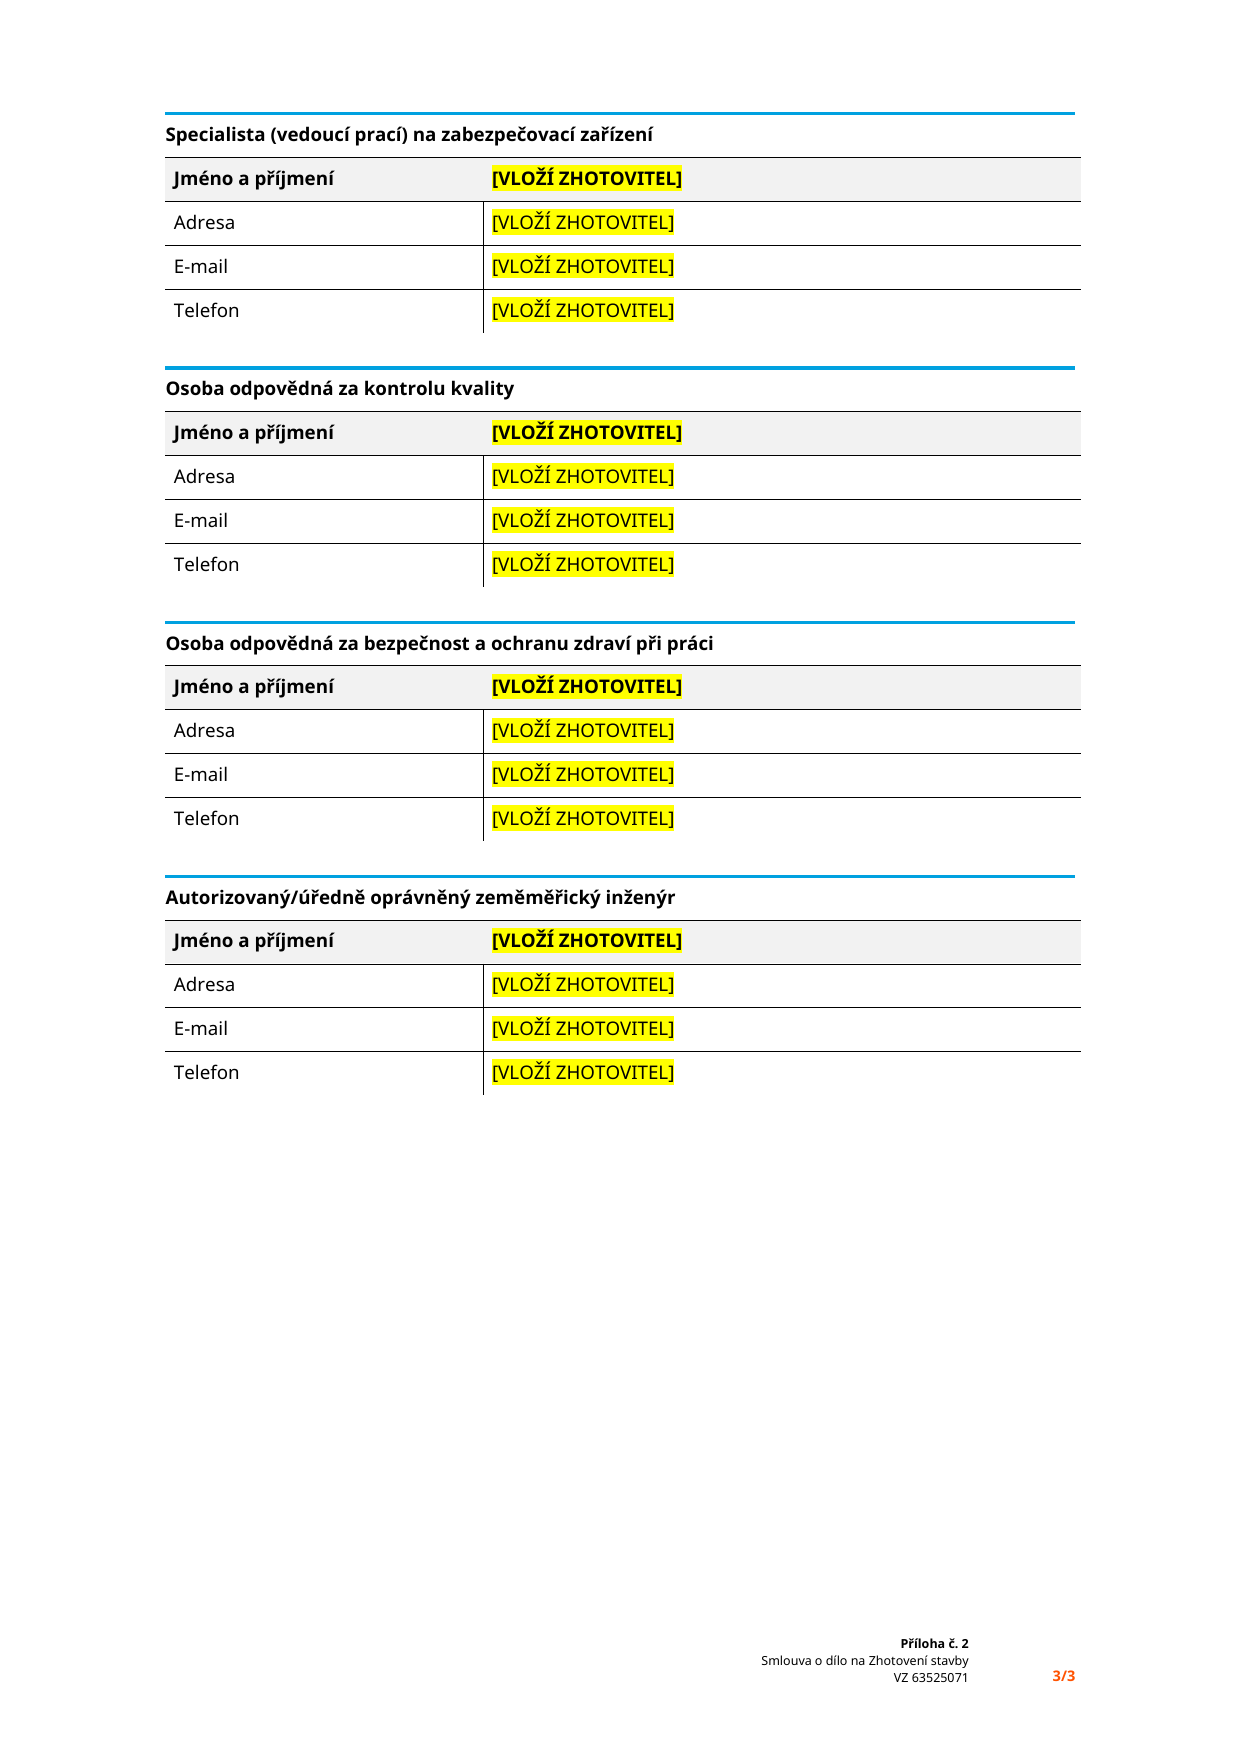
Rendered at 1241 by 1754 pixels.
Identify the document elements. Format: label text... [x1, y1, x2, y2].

table_header [VLOŽÍ ZHOTOVITEL] [484, 412, 1081, 455]
table_cell [VLOŽÍ ZHOTOVITEL] [484, 456, 1081, 499]
table_header Jméno a příjmení [165, 921, 484, 963]
table_cell [VLOŽÍ ZHOTOVITEL] [484, 798, 1081, 841]
table_header [VLOŽÍ ZHOTOVITEL] [484, 158, 1081, 201]
table_cell [VLOŽÍ ZHOTOVITEL] [484, 544, 1081, 587]
table_cell [VLOŽÍ ZHOTOVITEL] [484, 754, 1081, 797]
text Osoba odpovědná za kontrolu kvality [165, 370, 1075, 401]
table_cell [VLOŽÍ ZHOTOVITEL] [484, 710, 1081, 753]
table_cell [VLOŽÍ ZHOTOVITEL] [484, 202, 1081, 245]
table_cell E-mail [165, 1008, 483, 1051]
table_cell Telefon [165, 1052, 483, 1095]
table_cell [VLOŽÍ ZHOTOVITEL] [484, 500, 1081, 543]
table_header Jméno a příjmení [165, 412, 484, 455]
table_header [VLOŽÍ ZHOTOVITEL] [484, 921, 1081, 963]
table_header Jméno a příjmení [165, 158, 484, 201]
table_cell E-mail [165, 754, 483, 797]
text Osoba odpovědná za bezpečnost a ochranu zdraví při práci [165, 624, 1075, 655]
table_cell E-mail [165, 500, 483, 543]
table_cell Adresa [165, 710, 483, 753]
table_cell [VLOŽÍ ZHOTOVITEL] [484, 1052, 1081, 1095]
table_cell [VLOŽÍ ZHOTOVITEL] [484, 1008, 1081, 1051]
table_cell Telefon [165, 290, 483, 332]
table_cell [VLOŽÍ ZHOTOVITEL] [484, 965, 1081, 1007]
text Specialista (vedoucí prací) na zabezpečovací zařízení [165, 115, 1075, 147]
table_cell E-mail [165, 246, 483, 289]
table_header Jméno a příjmení [165, 666, 484, 709]
table_header [VLOŽÍ ZHOTOVITEL] [484, 666, 1081, 709]
text Autorizovaný/úředně oprávněný zeměměřický inženýr [165, 878, 1075, 909]
table_cell Adresa [165, 456, 483, 499]
table_cell Telefon [165, 798, 483, 841]
table_cell Adresa [165, 202, 483, 245]
table_cell [VLOŽÍ ZHOTOVITEL] [484, 290, 1081, 332]
table_cell [VLOŽÍ ZHOTOVITEL] [484, 246, 1081, 289]
table_cell Telefon [165, 544, 483, 587]
table_cell Adresa [165, 965, 483, 1007]
